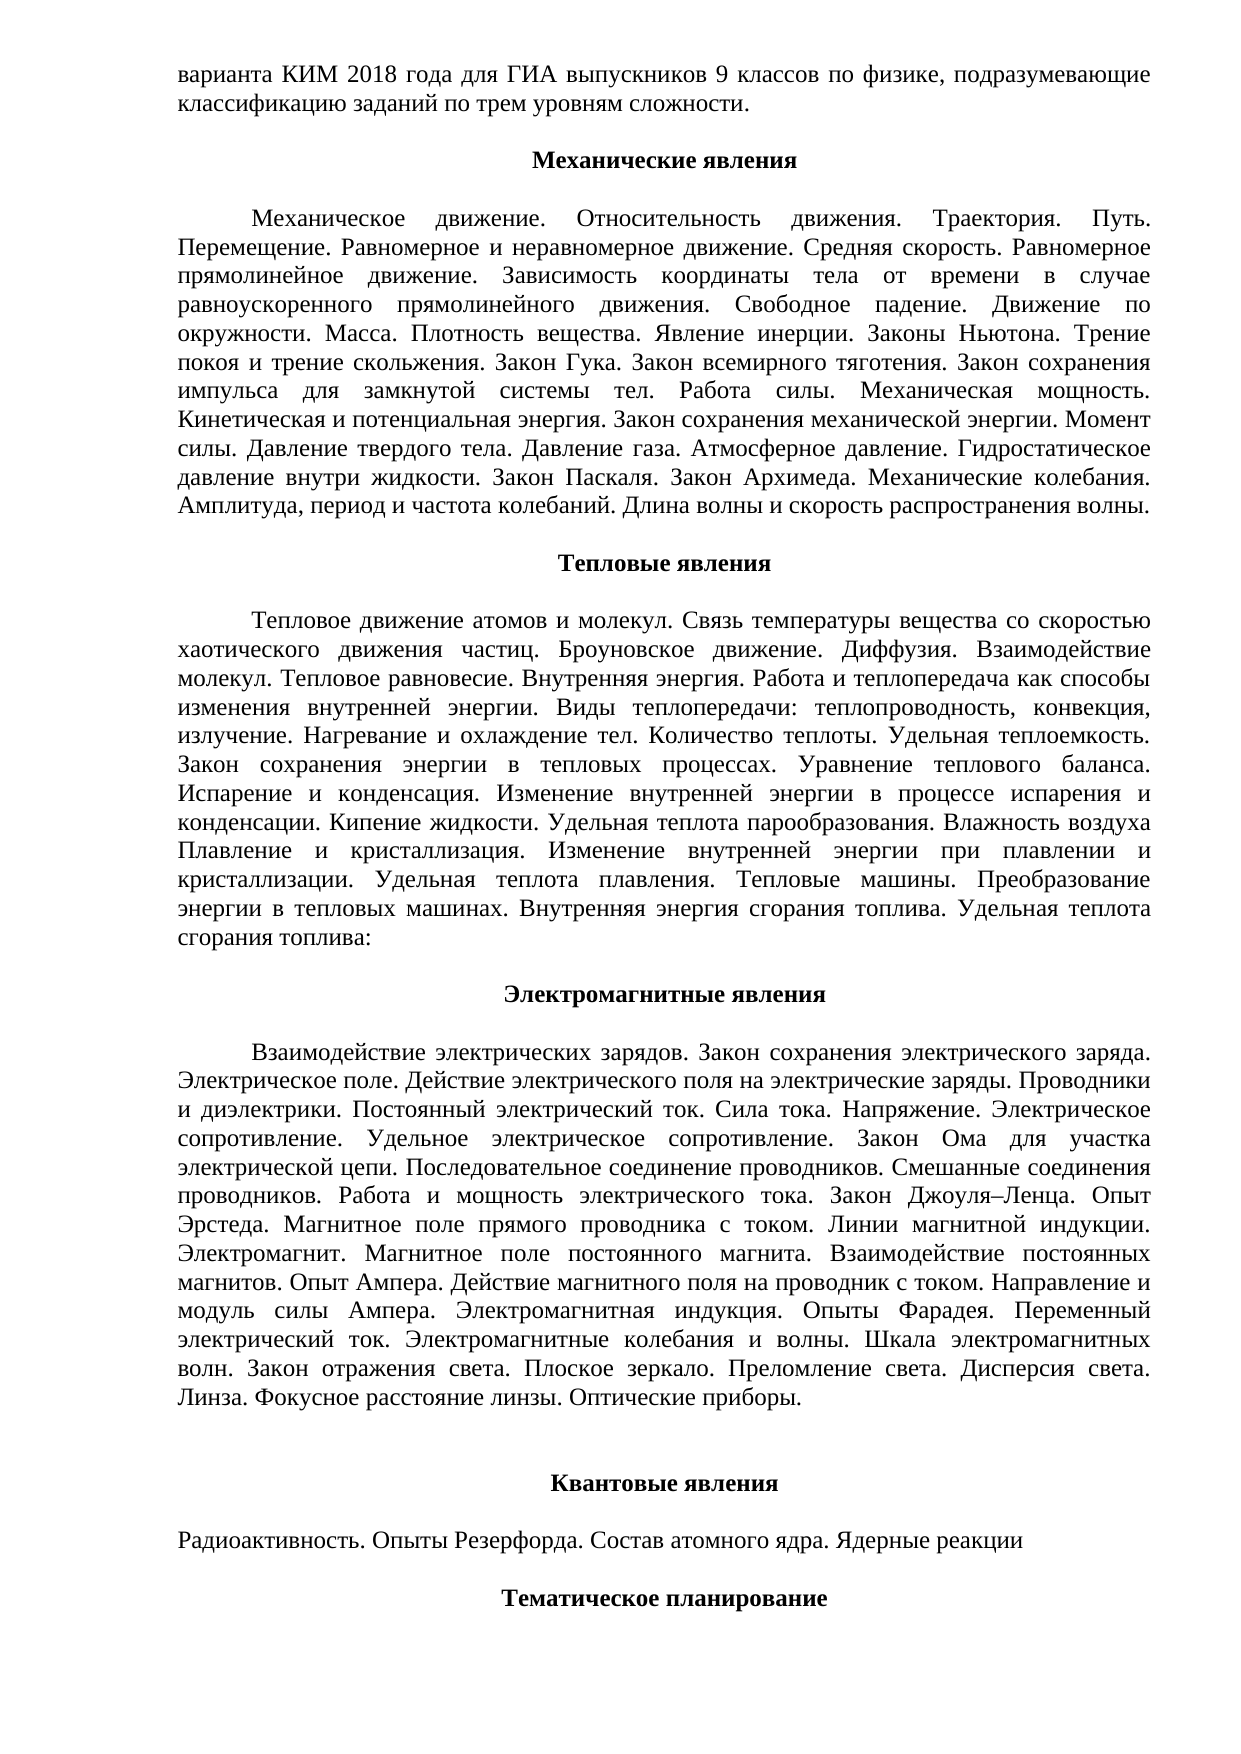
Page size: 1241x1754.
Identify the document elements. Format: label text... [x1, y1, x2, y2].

text Механическое движение. Относительность движения. Траектория. Путь. Перемещение. Равномерное и неравномерное движение. Средняя скорость. Равномерное прямолинейное движение. Зависимость координаты тела от времени в случае равноускоренного прямолинейного движения. Свободное падение. Движение по окружности. Масса. Плотность вещества. Явление инерции. Законы Ньютона. Трение покоя и трение скольжения. Закон Гука. Закон всемирного тяготения. Закон сохранения импульса для замкнутой системы тел. Работа силы. Механическая мощность. Кинетическая и потенциальная энергия. Закон сохранения механической энергии. Момент силы. Давление твердого тела. Давление газа. Атмосферное давление. Гидростатическое давление внутри жидкости. Закон Паскаля. Закон Архимеда. Механические колебания. Амплитуда, период и частота колебаний. Длина волны и скорость распространения волны. [177, 203, 1152, 519]
text Тепловое движение атомов и молекул. Связь температуры вещества со скоростью хаотического движения частиц. Броуновское движение. Диффузия. Взаимодействие молекул. Тепловое равновесие. Внутренняя энергия. Работа и теплопередача как способы изменения внутренней энергии. Виды теплопередачи: теплопроводность, конвекция, излучение. Нагревание и охлаждение тел. Количество теплоты. Удельная теплоемкость. Закон сохранения энергии в тепловых процессах. Уравнение теплового баланса. Испарение и конденсация. Изменение внутренней энергии в процессе испарения и конденсации. Кипение жидкости. Удельная теплота парообразования. Влажность воздуха Плавление и кристаллизация. Изменение внутренней энергии при плавлении и кристаллизации. Удельная теплота плавления. Тепловые машины. Преобразование энергии в тепловых машинах. Внутренняя энергия сгорания топлива. Удельная теплота сгорания топлива: [177, 605, 1152, 950]
text Квантовые явления [177, 1468, 1152, 1497]
text Радиоактивность. Опыты Резерфорда. Состав атомного ядра. Ядерные реакции [177, 1525, 1152, 1554]
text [177, 59, 1152, 117]
text Электромагнитные явления [177, 979, 1152, 1008]
text Механические явления [177, 145, 1152, 174]
text Тематическое планирование [177, 1583, 1152, 1612]
text Взаимодействие электрических зарядов. Закон сохранения электрического заряда. Электрическое поле. Действие электрического поля на электрические заряды. Проводники и диэлектрики. Постоянный электрический ток. Сила тока. Напряжение. Электрическое сопротивление. Удельное электрическое сопротивление. Закон Ома для участка электрической цепи. Последовательное соединение проводников. Смешанные соединения проводников. Работа и мощность электрического тока. Закон Джоуля–Ленца. Опыт Эрстеда. Магнитное поле прямого проводника с током. Линии магнитной индукции. Электромагнит. Магнитное поле постоянного магнита. Взаимодействие постоянных магнитов. Опыт Ампера. Действие магнитного поля на проводник с током. Направление и модуль силы Ампера. Электромагнитная индукция. Опыты Фарадея. Переменный электрический ток. Электромагнитные колебания и волны. Шкала электромагнитных волн. Закон отражения света. Плоское зеркало. Преломление света. Дисперсия света. Линза. Фокусное расстояние линзы. Оптические приборы. [177, 1037, 1152, 1410]
text Тепловые явления [177, 548, 1152, 577]
